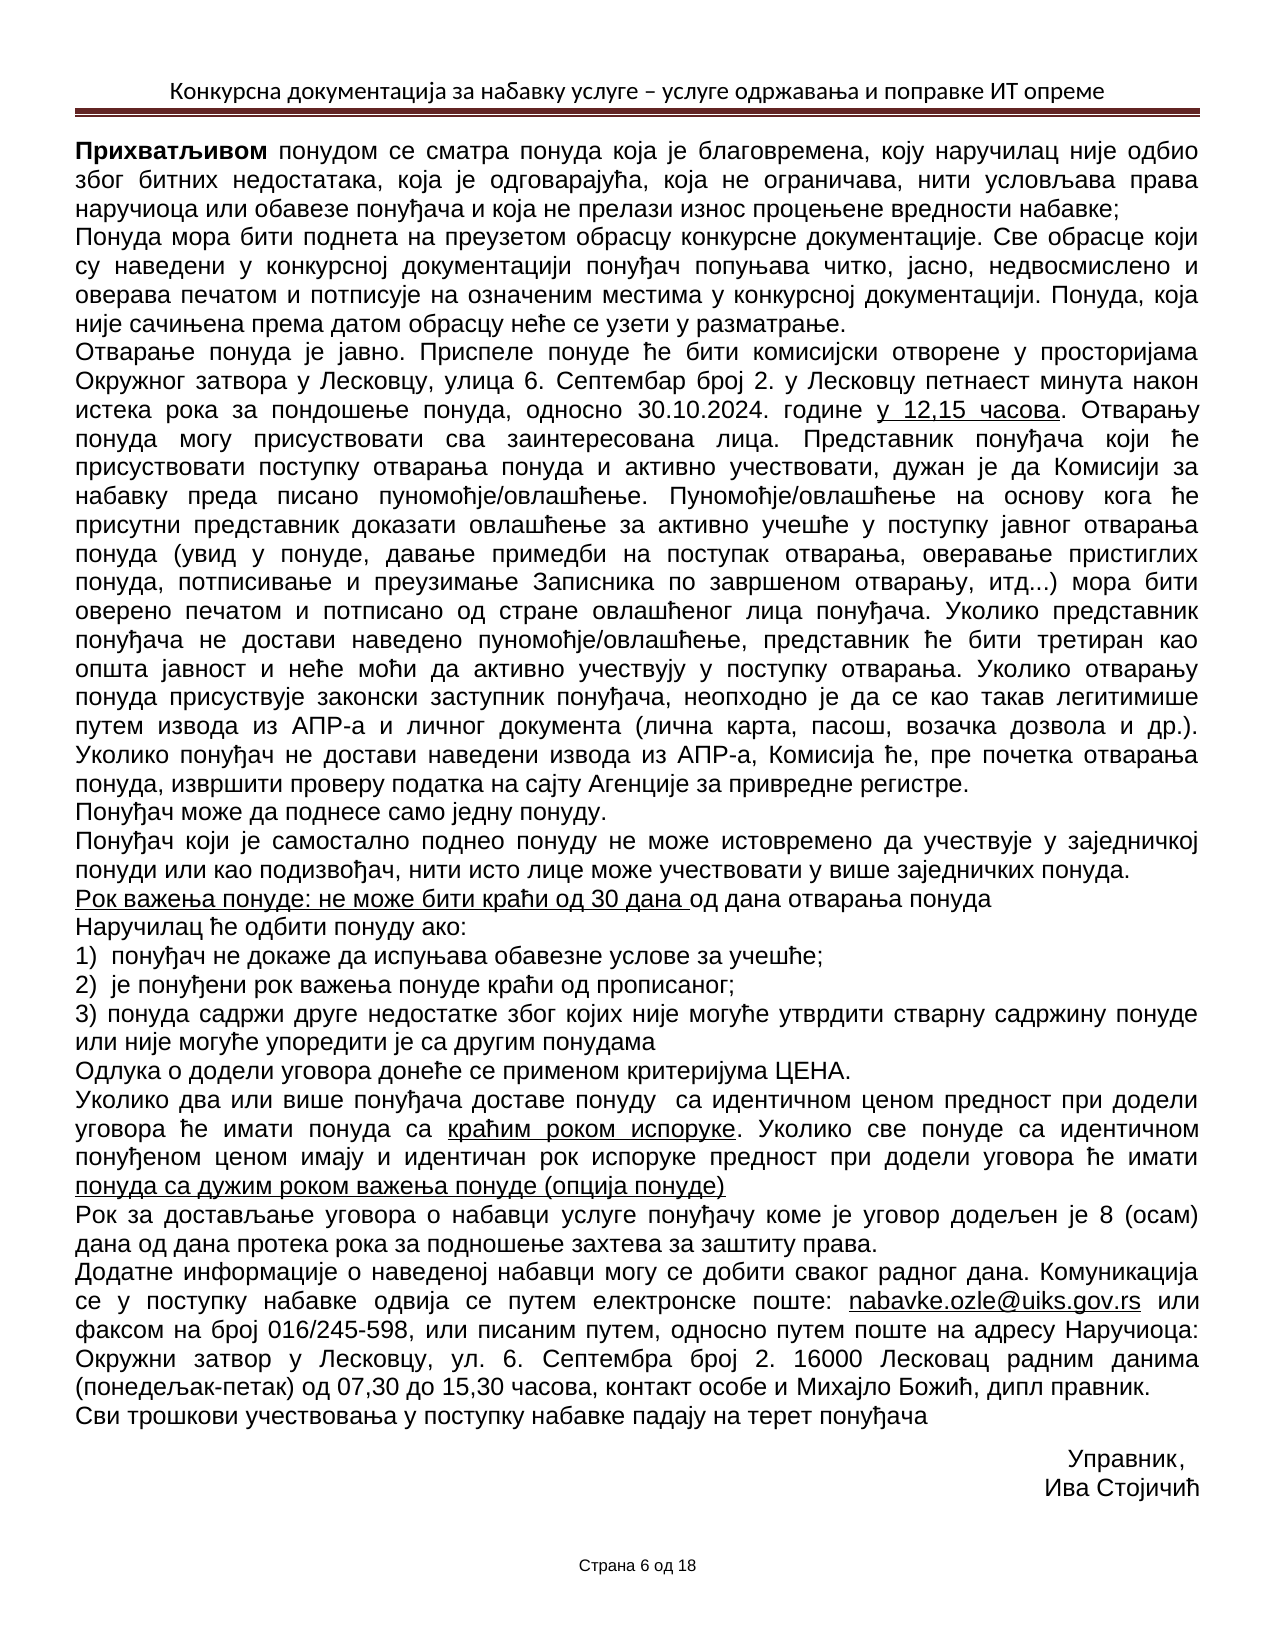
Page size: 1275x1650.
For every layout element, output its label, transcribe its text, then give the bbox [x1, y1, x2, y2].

text Рок за достављање уговора о набавци услуге понуђачу коме је уговор додељен је 8 (осам) дана од дана протека рока за подношење захтева за заштиту права. [75, 1200, 1200, 1257]
text Понуђач може да поднесе само једну понуду. [75, 797, 1200, 826]
text Рок важења понуде: не може бити краћи од 30 дана од дана отварања понуда [75, 884, 1200, 912]
text 2) је понуђени рок важења понуде краћи од прописаног; [75, 970, 1200, 999]
text Прихватљивом понудом се сматра понуда која је благовремена, коју наручилац није одбио због битних недостатака, која је одговарајућа, која не ограничава, нити условљава права наручиоца или обавезе понуђача и која не прелази износ процењене вредности набавке; [75, 136, 1200, 222]
text Понуђач који је самостално поднео понуду не може истовремено да учествује у заједничкој понуди или као подизвођач, нити исто лице може учествовати у више заједничких понуда. [75, 826, 1200, 884]
text Ива Стојичић [75, 1473, 1200, 1502]
text Отварање понуда је јавно. Приспеле понуде ће бити комисијски отворене у просторијама Окружног затвора у Лесковцу, улица 6. Септембар број 2. у Лесковцу петнаест минута након истека рока за пондошење понуда, односно 30.10.2024. године у 12,15 часова. Отварању понуда могу присуствовати сва заинтересована лица. Представник понуђача који ће присуствовати поступку отварања понуда и активно учествовати, дужан је да Комисији за набавку преда писано пуномоћје/овлашћење. Пуномоћје/овлашћење на основу кога ће присутни представник доказати овлашћење за активно учешће у поступку јавног отварања понуда (увид у понуде, давање примедби на поступак отварања, оверавање пристиглих понуда, потписивање и преузимање Записника по завршеном отварању, итд...) мора бити оверено печатом и потписано од стране овлашћеног лица понуђача. Уколико представник понуђача не достави наведено пуномоћје/овлашћење, представник ће бити третиран као општа јавност и неће моћи да активно учествују у поступку отварања. Уколико отварању понуда присуствује законски заступник понуђача, неопходно је да се као такав легитимише путем извода из АПР-а и личног документа (лична карта, пасош, возачка дозвола и др.). Уколико понуђач не достави наведени извода из АПР-а, Комисија ће, пре почетка отварања понуда, извршити проверу податка на сајту Агенције за привредне регистре. [75, 337, 1200, 797]
text Сви трошкови учествовања у поступку набавке падају на терет понуђача [75, 1401, 1200, 1430]
text 3) понуда садржи друге недостатке због којих није могуће утврдити стварну садржину понуде или није могуће упоредити је са другим понудама [75, 999, 1200, 1056]
text Управник, [75, 1444, 1200, 1473]
text Наручилац ће одбити понуду ако: [75, 912, 1200, 941]
text Уколико два или више понуђача доставе понуду са идентичном ценом предност при додели уговора ће имати понуда са краћим роком испоруке. Уколико све понуде са идентичном понуђеном ценом имају и идентичан рок испоруке предност при додели уговора ће имати понуда са дужим роком важења понуде (опција понуде) [75, 1085, 1200, 1200]
text Понуда мора бити поднета на преузетом обрасцу конкурсне документације. Све обрасце који су наведени у конкурсној документацији понуђач попуњава читко, јасно, недвосмислено и оверава печатом и потписује на означеним местима у конкурсној документацији. Понудa, којa ниje сачињенa према датом обрасцу неће се узети у разматрање. [75, 222, 1200, 337]
text Одлука о додели уговора донеће се применом критеријума ЦЕНА. [75, 1056, 1200, 1085]
text Додатне информације о наведеној набавци могу се добити сваког радног дана. Комуникација се у поступку набавке одвија се путем електронске поште: nabavke.ozle@uiks.gov.rs или факсом на број 016/245-598, или писаним путем, односно путем поште на адресу Наручиоца: Окружни затвор у Лесковцу, ул. 6. Септембра број 2. 16000 Лесковац радним данима (понедељак-петак) од 07,30 до 15,30 часова, контакт особе и Михајло Божић, дипл правник. [75, 1257, 1200, 1401]
text 1) понуђач не докаже да испуњава обавезне услове за учешће; [75, 941, 1200, 970]
